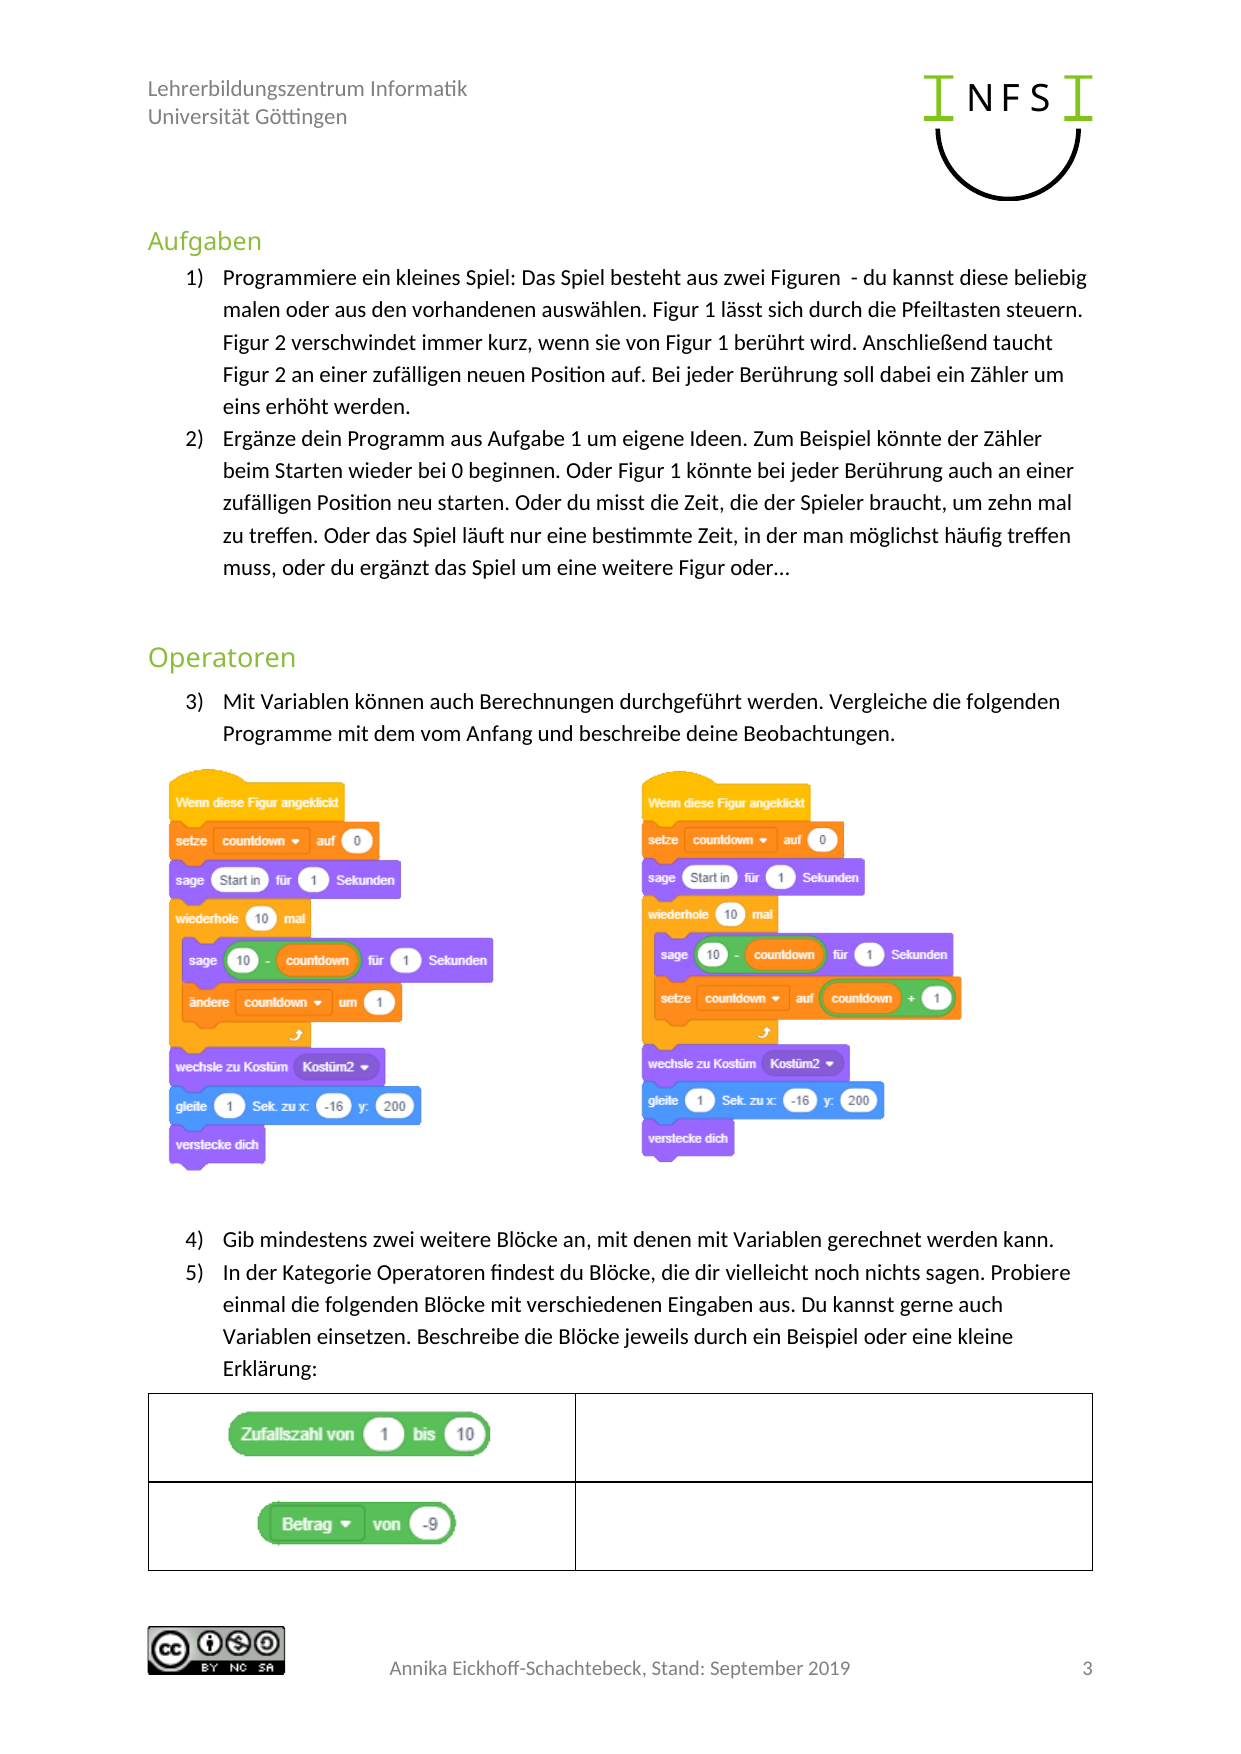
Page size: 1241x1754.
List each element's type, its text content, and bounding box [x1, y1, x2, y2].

table_header [149, 1394, 575, 1481]
table_header [576, 1394, 1092, 1481]
picture [227, 1406, 497, 1460]
list In der Kategorie Operatoren findest du Blöcke, die dir vielleicht noch nichts sagen. Probiere einmal die folgenden Blöcke mit verschiedenen Eingaben aus. Du kannst gerne auch Variablen einsetzen. Beschreibe die Blöcke jeweils durch ein Beispiel oder eine kleine Erklärung: [185, 1258, 1093, 1382]
picture [253, 1494, 471, 1548]
table_header [620, 758, 1092, 1193]
subtitle Aufgaben [148, 224, 1093, 258]
list Programmiere ein kleines Spiel: Das Spiel besteht aus zwei Figuren - du kannst diese beliebig malen oder aus den vorhandenen auswählen. Figur 1 lässt sich durch die Pfeiltasten steuern. Figur 2 verschwindet immer kurz, wenn sie von Figur 1 berührt wird. Anschließend taucht Figur 2 an einer zufälligen neuen Position auf. Bei jeder Berührung soll dabei ein Zähler um eins erhöht werden. [185, 263, 1093, 420]
table_header [148, 758, 619, 1193]
list Ergänze dein Programm aus Aufgabe 1 um eigene Ideen. Zum Beispiel könnte der Zähler beim Starten wieder bei 0 beginnen. Oder Figur 1 könnte bei jeder Berührung auch an einer zufälligen Position neu starten. Oder du misst die Zeit, die der Spieler braucht, um zehn mal zu treffen. Oder das Spiel läuft nur eine bestimmte Zeit, in der man möglichst häufig treffen muss, oder du ergänzt das Spiel um eine weitere Figur oder… [185, 424, 1093, 581]
picture [630, 757, 986, 1175]
subtitle Operatoren [148, 638, 1093, 675]
list Gib mindestens zwei weitere Blöcke an, mit denen mit Variablen gerechnet werden kann. [185, 1226, 1093, 1254]
table_cell [149, 1483, 575, 1570]
picture [147, 1626, 286, 1675]
list Mit Variablen können auch Berechnungen durchgeführt werden. Vergleiche die folgenden Programme mit dem vom Anfang und beschreibe deine Beobachtungen. [185, 687, 1093, 747]
picture [158, 757, 514, 1184]
table_cell [576, 1483, 1092, 1570]
